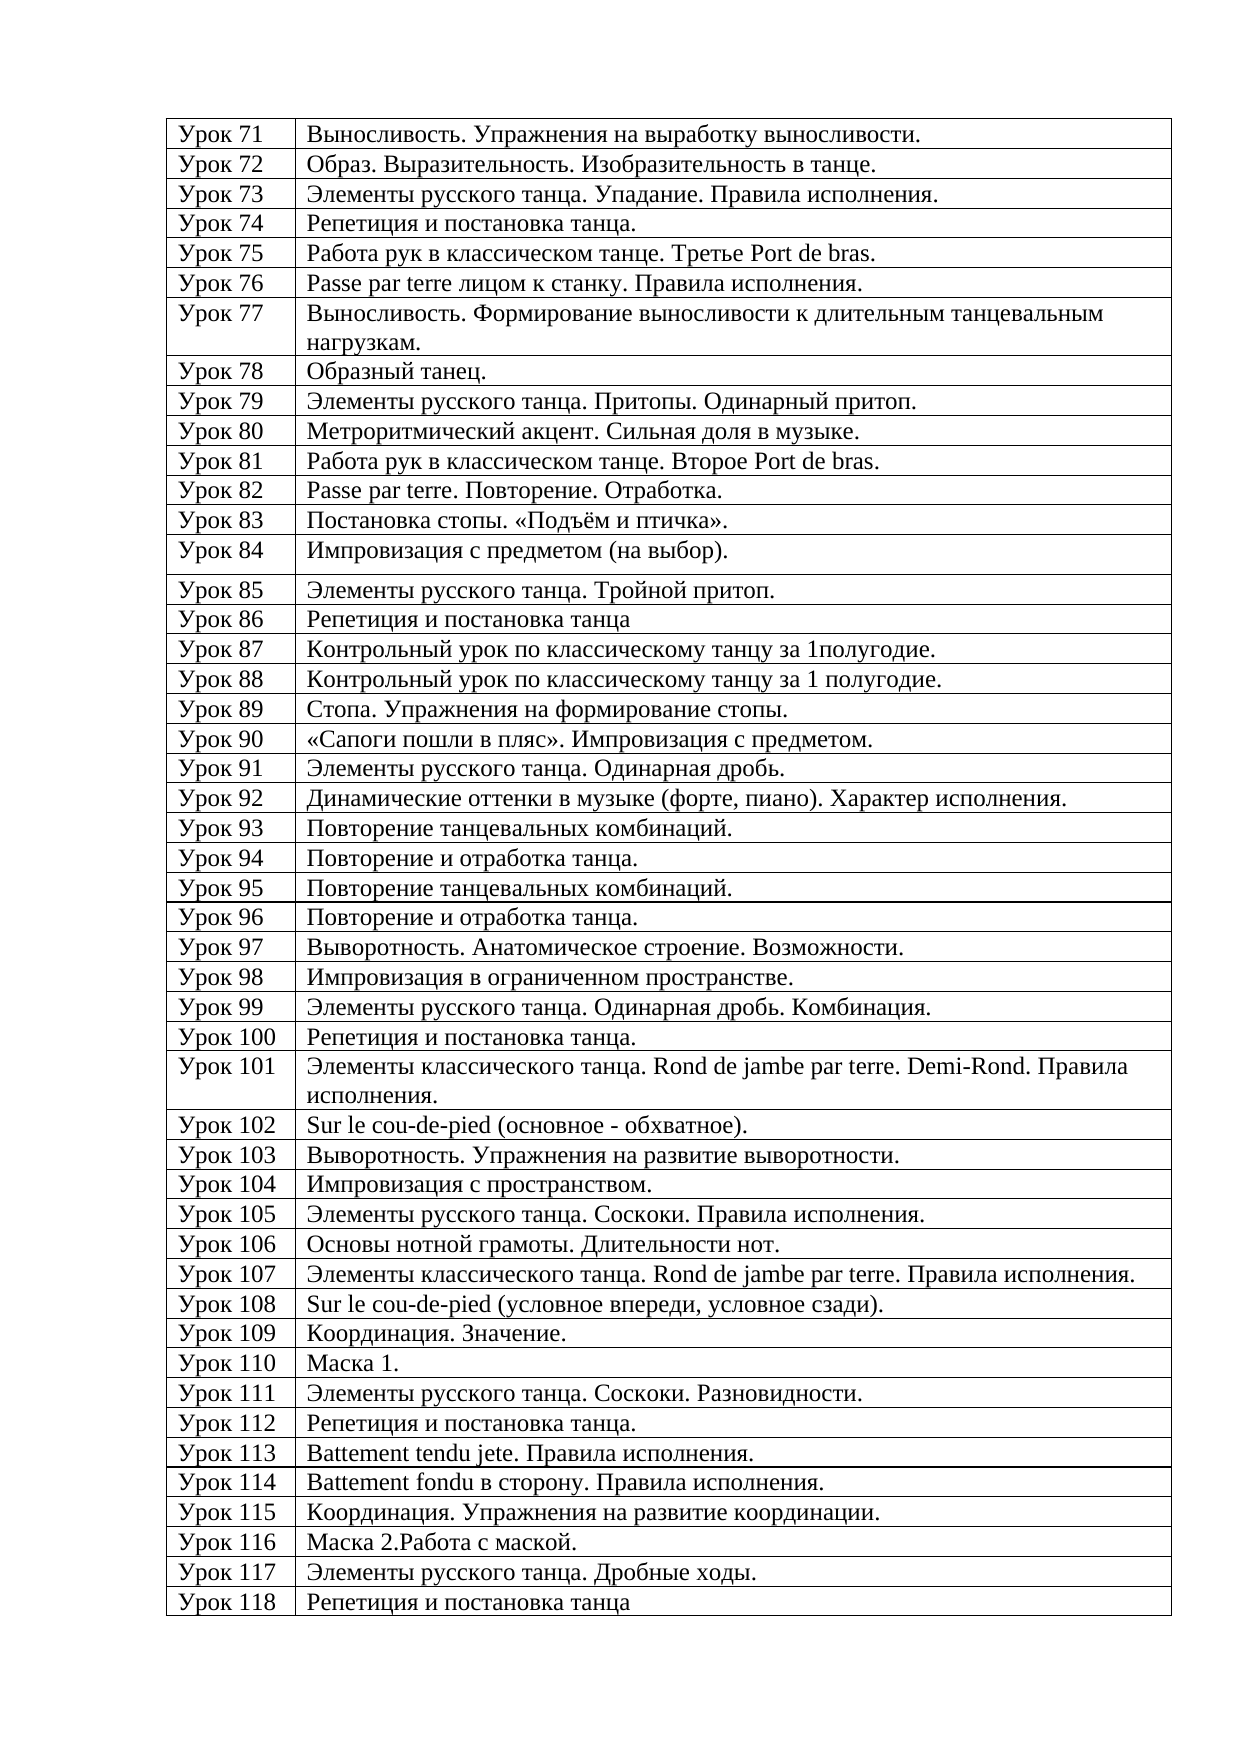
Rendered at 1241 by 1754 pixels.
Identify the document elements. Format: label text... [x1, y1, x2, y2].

table_cell Урок 115 [167, 1497, 295, 1526]
table_cell Урок 84 [167, 535, 295, 574]
table_cell Урок 118 [167, 1587, 295, 1615]
table_cell Урок 78 [167, 356, 295, 385]
table_cell Урок 107 [167, 1259, 295, 1288]
table_cell Урок 85 [167, 575, 295, 603]
table_cell Динамические оттенки в музыке (форте, пиано). Характер исполнения. [296, 783, 1171, 812]
table_cell Passe par terre лицом к станку. Правила исполнения. [296, 268, 1171, 297]
table_cell Урок 87 [167, 634, 295, 663]
table_cell Элементы русского танца. Тройной притоп. [296, 575, 1171, 603]
table_cell Постановка стопы. «Подъём и птичка». [296, 505, 1171, 534]
table_cell Элементы классического танца. Rond de jambe par terre. Demi-Rond. Правила исполнения. [296, 1051, 1171, 1109]
table_cell Повторение танцевальных комбинаций. [296, 813, 1171, 842]
table_cell Выносливость. Упражнения на выработку выносливости. [296, 119, 1171, 148]
table_cell Урок 113 [167, 1438, 295, 1466]
table_cell Урок 96 [167, 903, 295, 931]
table_cell Элементы классического танца. Rond de jambe par terre. Правила исполнения. [296, 1259, 1171, 1288]
table_cell Репетиция и постановка танца [296, 1587, 1171, 1615]
table_cell Урок 77 [167, 298, 295, 355]
table_cell Sur le cou-de-pied (условное впереди, условное сзади). [296, 1289, 1171, 1317]
table_cell Элементы русского танца. Соскоки. Разновидности. [296, 1378, 1171, 1407]
table_cell Повторение танцевальных комбинаций. [296, 873, 1171, 901]
table_cell Координация. Значение. [296, 1319, 1171, 1347]
table_cell Урок 98 [167, 962, 295, 991]
table_cell Урок 99 [167, 992, 295, 1021]
table_cell Урок 86 [167, 605, 295, 633]
table_cell Урок 117 [167, 1557, 295, 1586]
table_cell Урок 91 [167, 754, 295, 782]
table_cell Урок 112 [167, 1408, 295, 1437]
table_cell Выворотность. Упражнения на развитие выворотности. [296, 1140, 1171, 1168]
table_cell Элементы русского танца. Соскоки. Правила исполнения. [296, 1199, 1171, 1228]
table_cell Ваttement fondu в сторону. Правила исполнения. [296, 1468, 1171, 1496]
table_cell Урок 71 [167, 119, 295, 148]
table_cell Выворотность. Анатомическое строение. Возможности. [296, 932, 1171, 961]
table_cell Образ. Выразительность. Изобразительность в танце. [296, 149, 1171, 178]
table_cell Урок 105 [167, 1199, 295, 1228]
table_cell Урок 76 [167, 268, 295, 297]
table_cell Координация. Упражнения на развитие координации. [296, 1497, 1171, 1526]
table_cell Passe par terre. Повторение. Отработка. [296, 476, 1171, 504]
table_cell Маска 2.Работа с маской. [296, 1527, 1171, 1556]
table_cell Sur le cou-de-pied (основное - обхватное). [296, 1110, 1171, 1139]
table_cell Работа рук в классическом танце. Второе Port de bras. [296, 446, 1171, 474]
table_cell Репетиция и постановка танца [296, 605, 1171, 633]
table_cell «Сапоги пошли в пляс». Импровизация с предметом. [296, 724, 1171, 752]
table_cell Основы нотной грамоты. Длительности нот. [296, 1229, 1171, 1258]
table_cell Урок 90 [167, 724, 295, 752]
table_cell Урок 101 [167, 1051, 295, 1109]
table_cell Элементы русского танца. Дробные ходы. [296, 1557, 1171, 1586]
table_cell Урок 80 [167, 416, 295, 445]
table_cell Урок 75 [167, 238, 295, 267]
table_cell Работа рук в классическом танце. Третье Port de bras. [296, 238, 1171, 267]
table_cell Урок 95 [167, 873, 295, 901]
table_cell Урок 100 [167, 1022, 295, 1050]
table_cell Урок 93 [167, 813, 295, 842]
table_cell Образный танец. [296, 356, 1171, 385]
table_cell Импровизация с пространством. [296, 1170, 1171, 1198]
table_cell Урок 110 [167, 1348, 295, 1377]
table_cell Элементы русского танца. Одинарная дробь. Комбинация. [296, 992, 1171, 1021]
table_cell Контрольный урок по классическому танцу за 1 полугодие. [296, 664, 1171, 693]
table_cell Маска 1. [296, 1348, 1171, 1377]
table_cell Урок 81 [167, 446, 295, 474]
table_cell Метроритмический акцент. Сильная доля в музыке. [296, 416, 1171, 445]
table_cell Урок 79 [167, 386, 295, 415]
table_cell Репетиция и постановка танца. [296, 1022, 1171, 1050]
table_cell Элементы русского танца. Одинарная дробь. [296, 754, 1171, 782]
table_cell Репетиция и постановка танца. [296, 209, 1171, 237]
table_cell Урок 108 [167, 1289, 295, 1317]
table_cell Импровизация с предметом (на выбор). [296, 535, 1171, 574]
table_cell Урок 109 [167, 1319, 295, 1347]
table_cell Урок 103 [167, 1140, 295, 1168]
table_cell Элементы русского танца. Упадание. Правила исполнения. [296, 179, 1171, 207]
table_cell Урок 97 [167, 932, 295, 961]
table_cell Элементы русского танца. Притопы. Одинарный притоп. [296, 386, 1171, 415]
table_cell Урок 114 [167, 1468, 295, 1496]
table_cell Выносливость. Формирование выносливости к длительным танцевальным нагрузкам. [296, 298, 1171, 355]
table_cell Повторение и отработка танца. [296, 843, 1171, 872]
table_cell Урок 104 [167, 1170, 295, 1198]
table_cell Урок 92 [167, 783, 295, 812]
table_cell Урок 73 [167, 179, 295, 207]
table_cell Урок 74 [167, 209, 295, 237]
table_cell Урок 106 [167, 1229, 295, 1258]
table_cell Стопа. Упражнения на формирование стопы. [296, 694, 1171, 723]
table_cell Импровизация в ограниченном пространстве. [296, 962, 1171, 991]
table_cell Урок 116 [167, 1527, 295, 1556]
table_cell Урок 88 [167, 664, 295, 693]
table_cell Урок 83 [167, 505, 295, 534]
table_cell Урок 94 [167, 843, 295, 872]
table_cell Урок 102 [167, 1110, 295, 1139]
table_cell Репетиция и постановка танца. [296, 1408, 1171, 1437]
table_cell Урок 82 [167, 476, 295, 504]
table_cell Battement tendu jete. Правила исполнения. [296, 1438, 1171, 1466]
table_cell Контрольный урок по классическому танцу за 1полугодие. [296, 634, 1171, 663]
table_cell Урок 72 [167, 149, 295, 178]
table_cell Урок 89 [167, 694, 295, 723]
table_cell Повторение и отработка танца. [296, 903, 1171, 931]
table_cell Урок 111 [167, 1378, 295, 1407]
